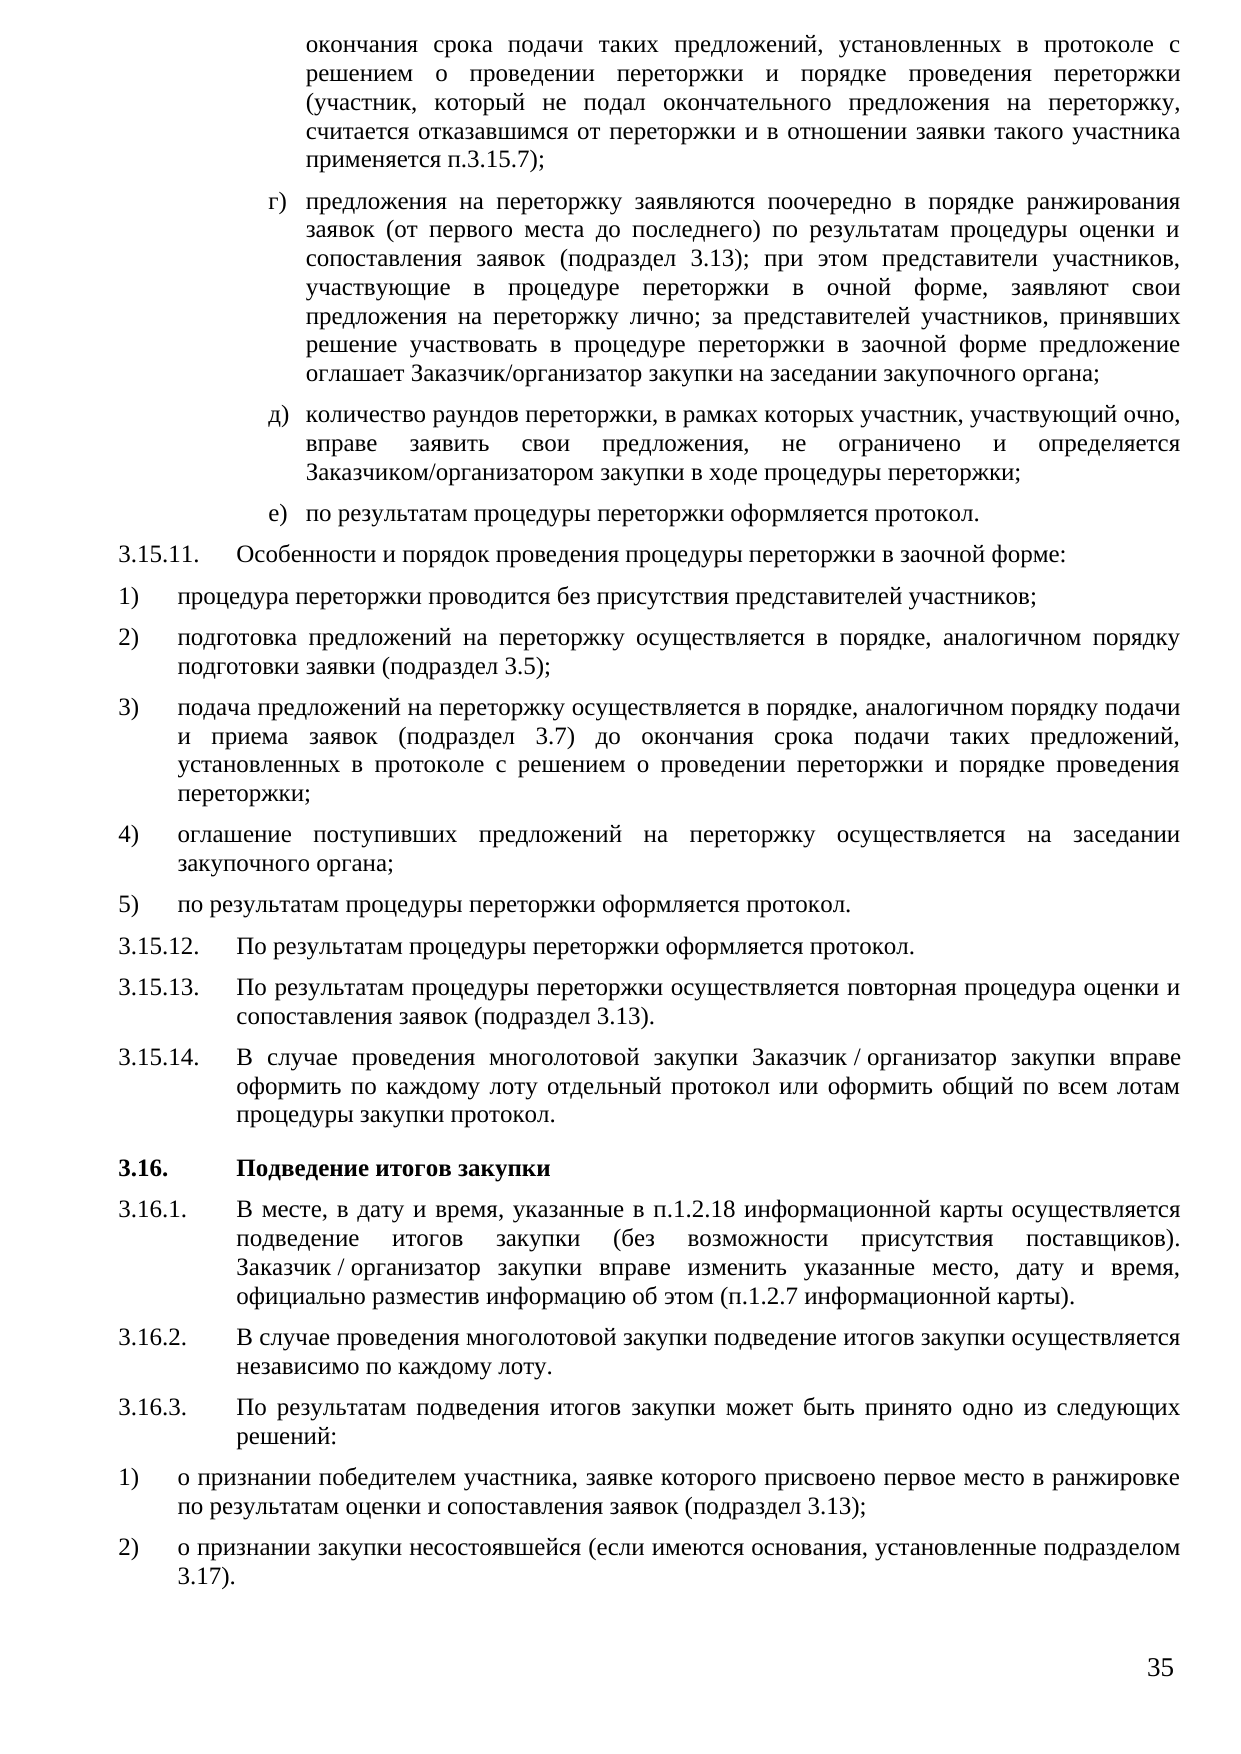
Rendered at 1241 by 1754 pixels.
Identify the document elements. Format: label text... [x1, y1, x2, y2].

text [268, 29, 1181, 173]
text В месте, в дату и время, указанные в п.1.2.18 информационной карты осуществляется подведение итогов закупки (без возможности присутствия поставщиков). Заказчик / организатор закупки вправе изменить указанные место, дату и время, официально разместив информацию об этом (п.1.2.7 информационной карты). [118, 1194, 1181, 1309]
text количество раундов переторжки, в рамках которых участник, участвующий очно, вправе заявить свои предложения, не ограничено и определяется Заказчиком/организатором закупки в ходе процедуры переторжки; [268, 399, 1181, 486]
text По результатам процедуры переторжки оформляется протокол. [118, 931, 1181, 959]
text о признании победителем участника, заявке которого присвоено первое место в ранжировке по результатам оценки и сопоставления заявок (подраздел 3.13); [118, 1462, 1181, 1519]
text Подведение итогов закупки [118, 1153, 1181, 1182]
text оглашение поступивших предложений на переторжку осуществляется на заседании закупочного органа; [118, 819, 1181, 877]
text подготовка предложений на переторжку осуществляется в порядке, аналогичном порядку подготовки заявки (подраздел 3.5); [118, 622, 1181, 679]
text По результатам процедуры переторжки осуществляется повторная процедура оценки и сопоставления заявок (подраздел 3.13). [118, 972, 1181, 1029]
text В случае проведения многолотовой закупки подведение итогов закупки осуществляется независимо по каждому лоту. [118, 1322, 1181, 1379]
text по результатам процедуры переторжки оформляется протокол. [268, 498, 1181, 527]
text В случае проведения многолотовой закупки Заказчик / организатор закупки вправе оформить по каждому лоту отдельный протокол или оформить общий по всем лотам процедуры закупки протокол. [118, 1042, 1181, 1128]
text о признании закупки несостоявшейся (если имеются основания, установленные подразделом 3.17). [118, 1532, 1181, 1589]
text По результатам подведения итогов закупки может быть принято одно из следующих решений: [118, 1392, 1181, 1449]
text процедура переторжки проводится без присутствия представителей участников; [118, 581, 1181, 609]
text по результатам процедуры переторжки оформляется протокол. [118, 889, 1181, 918]
text Особенности и порядок проведения процедуры переторжки в заочной форме: [118, 539, 1181, 568]
text предложения на переторжку заявляются поочередно в порядке ранжирования заявок (от первого места до последнего) по результатам процедуры оценки и сопоставления заявок (подраздел 3.13); при этом представители участников, участвующие в процедуре переторжки в очной форме, заявляют свои предложения на переторжку лично; за представителей участников, принявших решение участвовать в процедуре переторжки в заочной форме предложение оглашает Заказчик/организатор закупки на заседании закупочного органа; [268, 186, 1181, 387]
text подача предложений на переторжку осуществляется в порядке, аналогичном порядку подачи и приема заявок (подраздел 3.7) до окончания срока подачи таких предложений, установленных в протоколе с решением о проведении переторжки и порядке проведения переторжки; [118, 692, 1181, 807]
